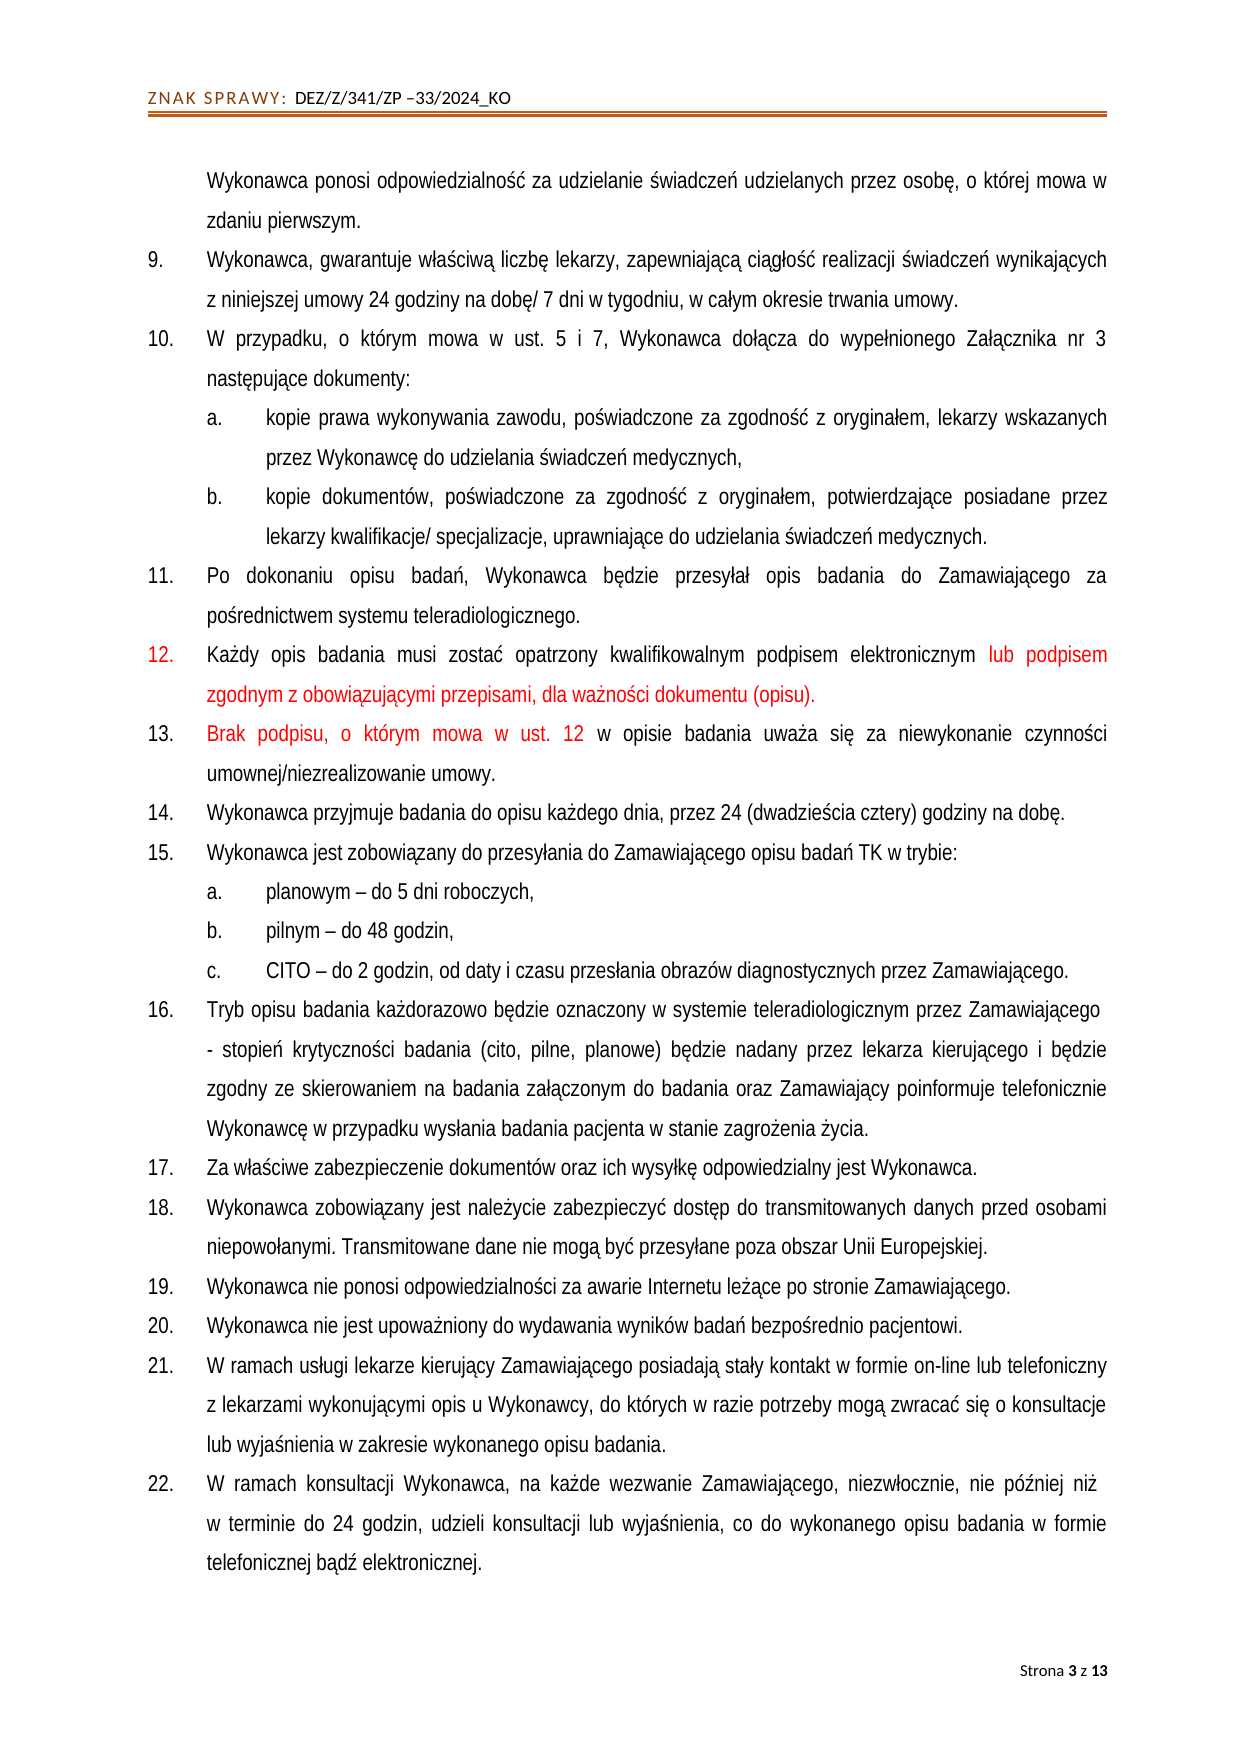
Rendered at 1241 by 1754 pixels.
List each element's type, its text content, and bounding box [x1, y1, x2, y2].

list Każdy opis badania musi zostać opatrzony kwalifikowalnym podpisem elektronicznym lub podpisem zgodnym z obowiązującymi przepisami, dla ważności dokumentu (opisu). [148, 641, 1107, 707]
list planowym – do 5 dni roboczych, [207, 878, 1107, 904]
list kopie prawa wykonywania zawodu, poświadczone za zgodność z oryginałem, lekarzy wskazanych przez Wykonawcę do udzielania świadczeń medycznych, [207, 404, 1107, 470]
list Wykonawca przyjmuje badania do opisu każdego dnia, przez 24 (dwadzieścia cztery) godziny na dobę. [148, 799, 1107, 825]
list W ramach konsultacji Wykonawca, na każde wezwanie Zamawiającego, niezwłocznie, nie później niż w terminie do 24 godzin, udzieli konsultacji lub wyjaśnienia, co do wykonanego opisu badania w formie telefonicznej bądź elektronicznej. [148, 1470, 1107, 1575]
list Wykonawca jest zobowiązany do przesyłania do Zamawiającego opisu badań TK w trybie: [148, 838, 1107, 865]
list Wykonawca zobowiązany jest należycie zabezpieczyć dostęp do transmitowanych danych przed osobami niepowołanymi. Transmitowane dane nie mogą być przesyłane poza obszar Unii Europejskiej. [148, 1194, 1107, 1259]
list pilnym – do 48 godzin, [207, 917, 1107, 944]
list Brak podpisu, o którym mowa w ust. 12 w opisie badania uważa się za niewykonanie czynności umownej/niezrealizowanie umowy. [148, 720, 1107, 786]
list Wykonawca nie jest upoważniony do wydawania wyników badań bezpośrednio pacjentowi. [148, 1312, 1107, 1338]
list Wykonawca nie ponosi odpowiedzialności za awarie Internetu leżące po stronie Zamawiającego. [148, 1273, 1107, 1299]
list Po dokonaniu opisu badań, Wykonawca będzie przesyłał opis badania do Zamawiającego za pośrednictwem systemu teleradiologicznego. [148, 562, 1107, 628]
list Wykonawca, gwarantuje właściwą liczbę lekarzy, zapewniającą ciągłość realizacji świadczeń wynikających z niniejszej umowy 24 godziny na dobę/ 7 dni w tygodniu, w całym okresie trwania umowy. [148, 246, 1107, 312]
list CITO – do 2 godzin, od daty i czasu przesłania obrazów diagnostycznych przez Zamawiającego. [207, 957, 1107, 983]
list kopie dokumentów, poświadczone za zgodność z oryginałem, potwierdzające posiadane przez lekarzy kwalifikacje/ specjalizacje, uprawniające do udzielania świadczeń medycznych. [207, 483, 1107, 549]
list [148, 167, 1107, 233]
list W ramach usługi lekarze kierujący Zamawiającego posiadają stały kontakt w formie on-line lub telefoniczny z lekarzami wykonującymi opis u Wykonawcy, do których w razie potrzeby mogą zwracać się o konsultacje lub wyjaśnienia w zakresie wykonanego opisu badania. [148, 1352, 1107, 1457]
list Tryb opisu badania każdorazowo będzie oznaczony w systemie teleradiologicznym przez Zamawiającego - stopień krytyczności badania (cito, pilne, planowe) będzie nadany przez lekarza kierującego i będzie zgodny ze skierowaniem na badania załączonym do badania oraz Zamawiający poinformuje telefonicznie Wykonawcę w przypadku wysłania badania pacjenta w stanie zagrożenia życia. [148, 996, 1107, 1141]
list Za właściwe zabezpieczenie dokumentów oraz ich wysyłkę odpowiedzialny jest Wykonawca. [148, 1154, 1107, 1181]
list W przypadku, o którym mowa w ust. 5 i 7, Wykonawca dołącza do wypełnionego Załącznika nr 3 następujące dokumenty: [148, 325, 1107, 391]
